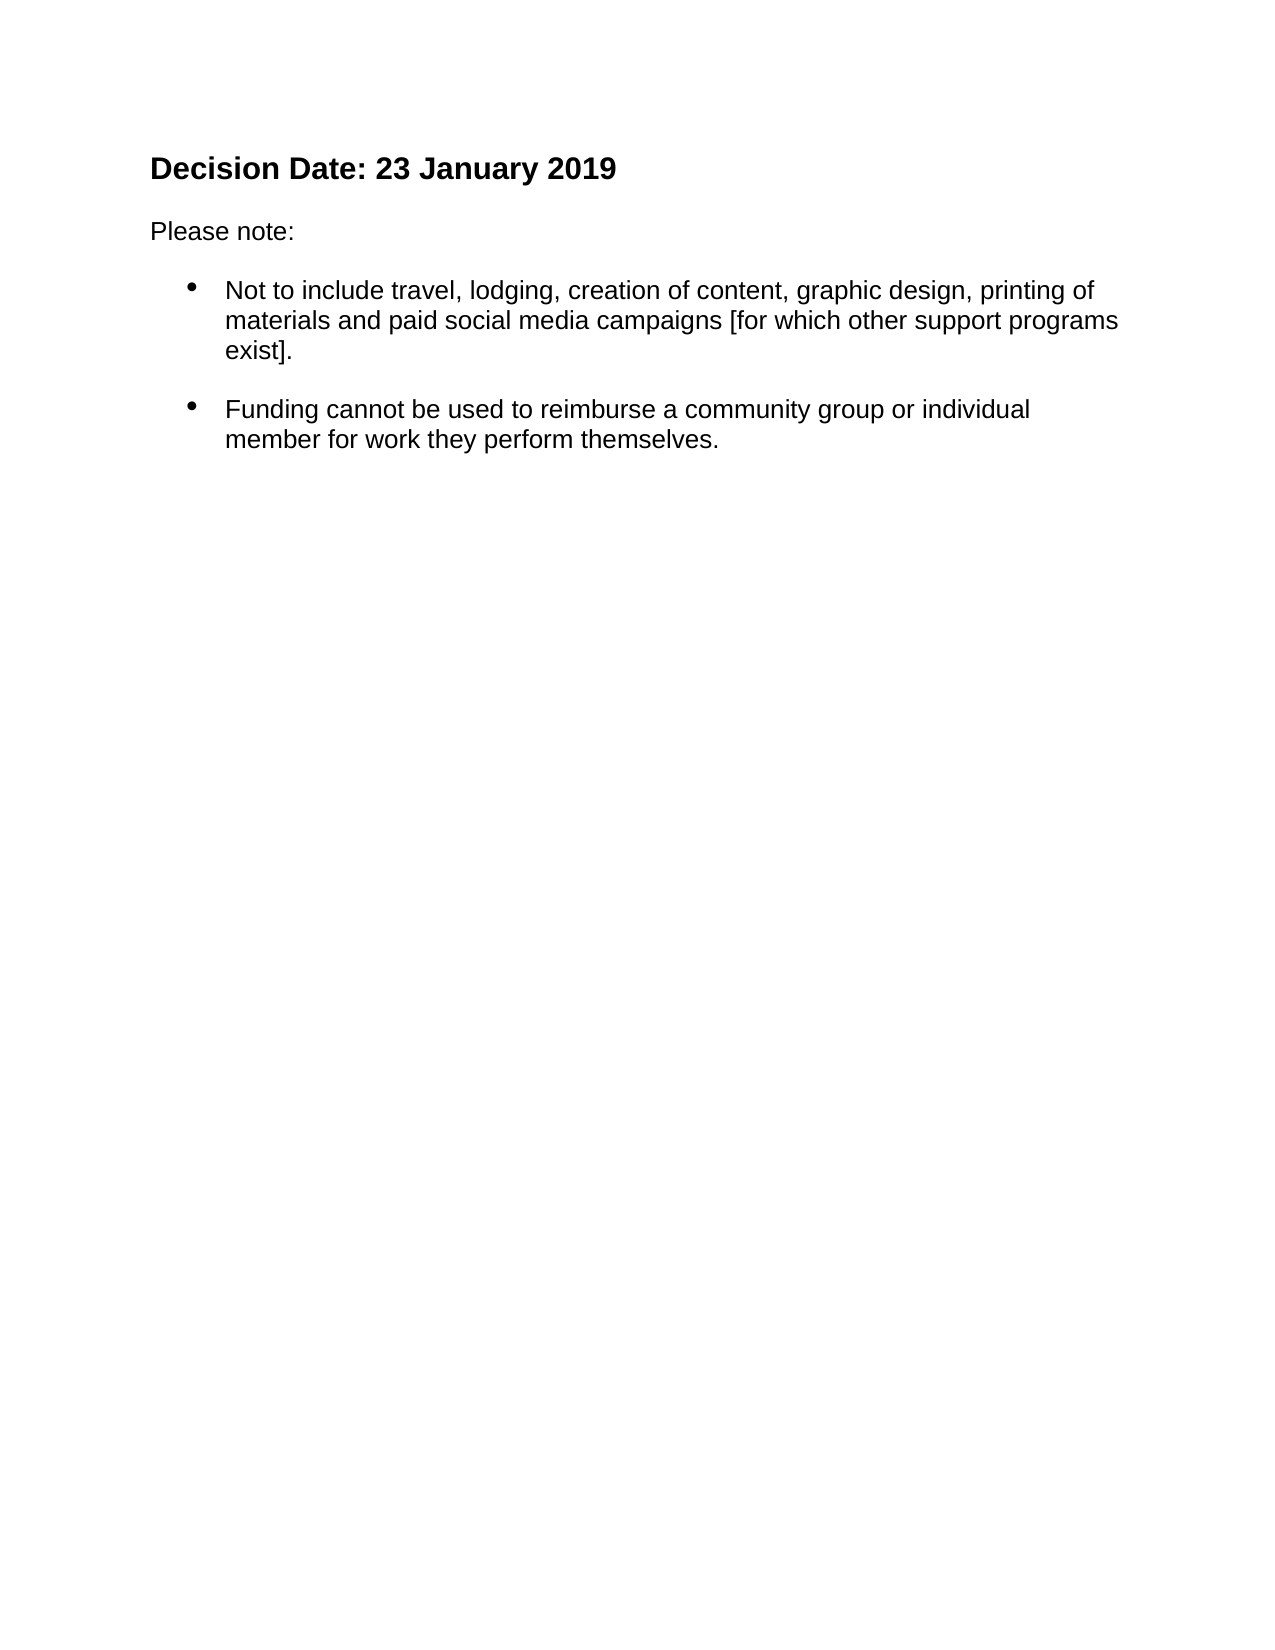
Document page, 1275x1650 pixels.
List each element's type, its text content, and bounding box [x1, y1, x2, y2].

list Not to include travel, lodging, creation of content, graphic design, printing of materials and paid social media campaigns [for which other support programs exist]. [187, 275, 1125, 365]
text Decision Date: 23 January 2019 [150, 150, 1125, 186]
list Funding cannot be used to reimburse a community group or individual member for work they perform themselves. [187, 394, 1125, 454]
text Please note: [150, 216, 1125, 246]
